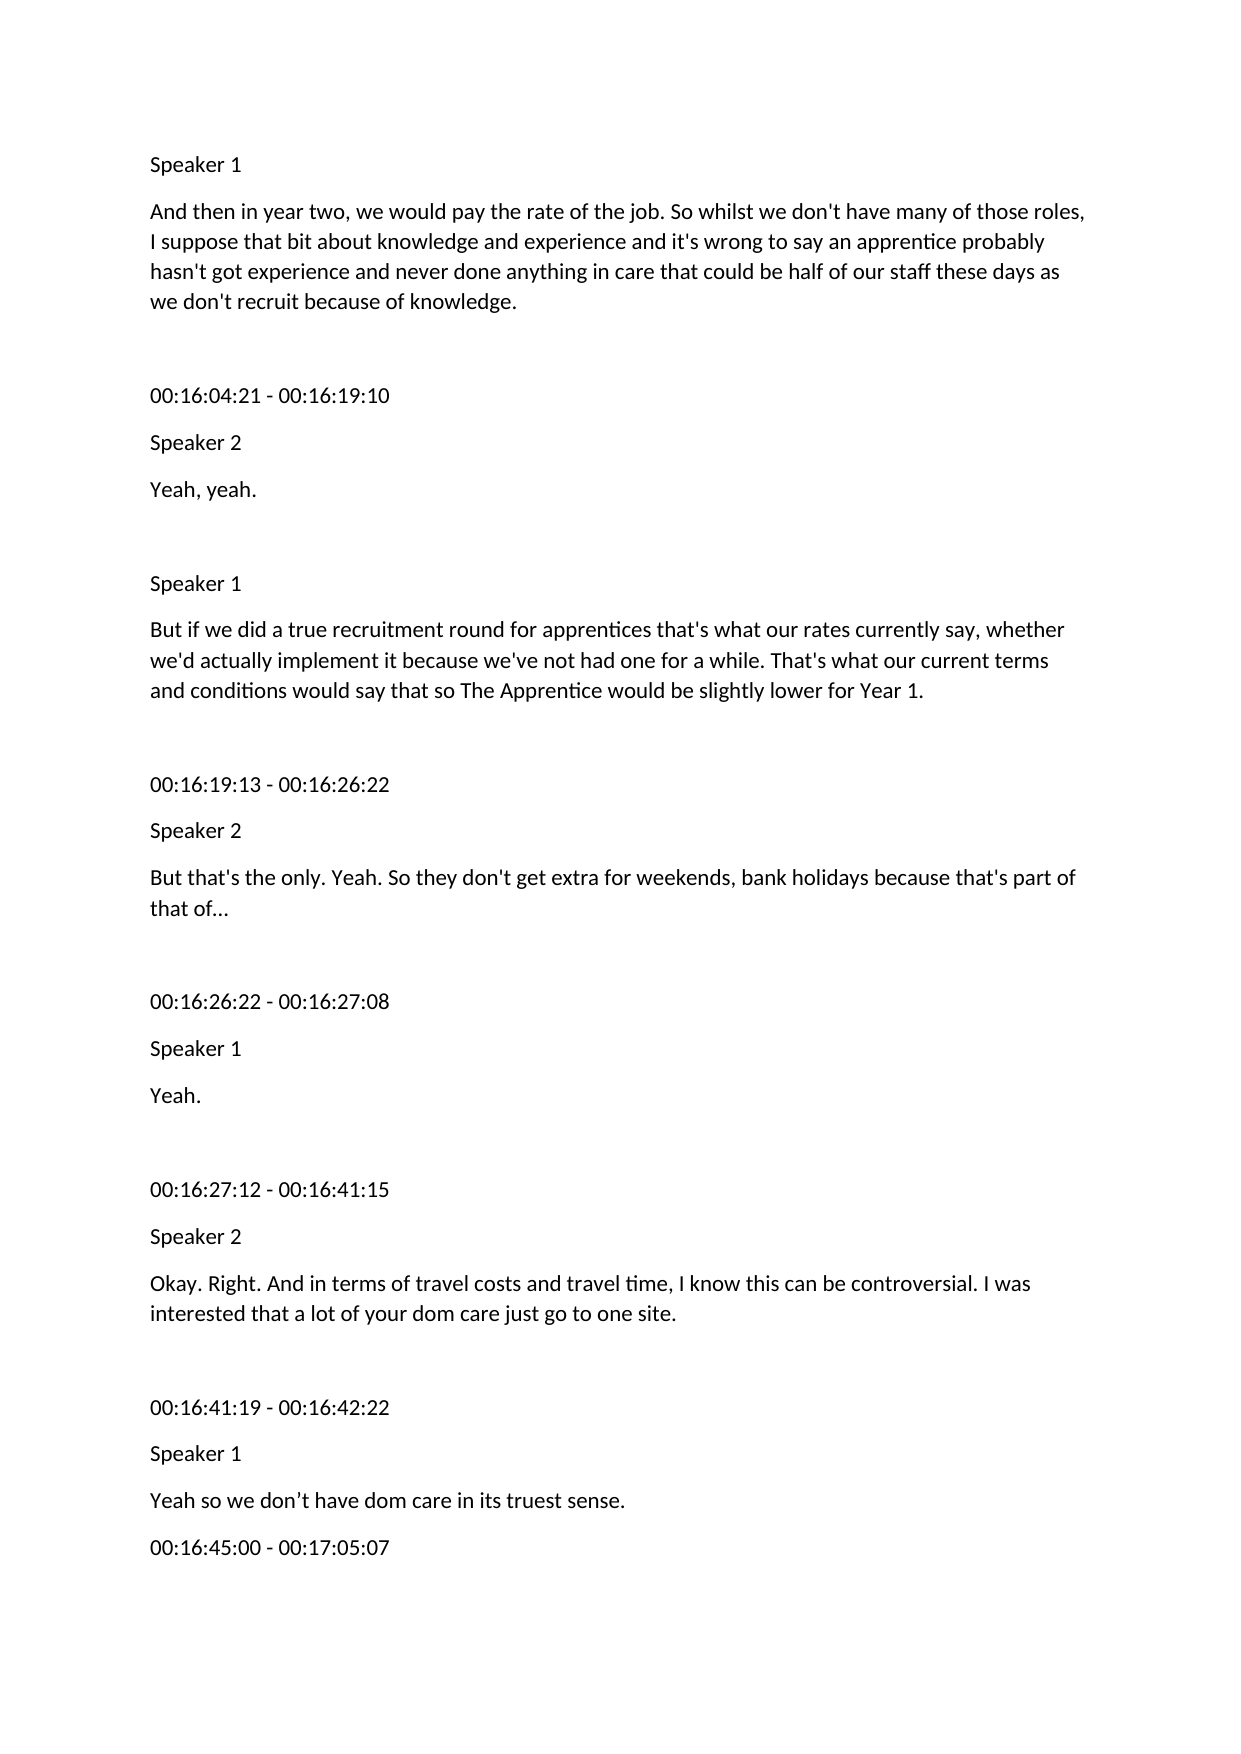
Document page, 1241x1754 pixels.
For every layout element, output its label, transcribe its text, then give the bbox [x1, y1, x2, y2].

text Yeah, yeah. [150, 475, 1090, 503]
text 00:16:27:12 - 00:16:41:15 [150, 1175, 1090, 1203]
text Speaker 1 [150, 1034, 1090, 1062]
text Speaker 1 [150, 1439, 1090, 1468]
text 00:16:19:13 - 00:16:26:22 [150, 770, 1090, 798]
text 00:16:41:19 - 00:16:42:22 [150, 1393, 1090, 1421]
text Speaker 1 [150, 150, 1090, 178]
text Speaker 2 [150, 817, 1090, 845]
text But that's the only. Yeah. So they don't get extra for weekends, bank holidays because that's part of that of… [150, 863, 1090, 922]
text And then in year two, we would pay the rate of the job. So whilst we don't have many of those roles, I suppose that bit about knowledge and experience and it's wrong to say an apprentice probably hasn't got experience and never done anything in care that could be half of our staff these days as we don't recruit because of knowledge. [150, 197, 1090, 316]
text Speaker 1 [150, 569, 1090, 597]
text Speaker 2 [150, 1222, 1090, 1250]
text Yeah. [150, 1081, 1090, 1109]
text 00:16:26:22 - 00:16:27:08 [150, 987, 1090, 1016]
text Okay. Right. And in terms of travel costs and travel time, I know this can be controversial. I was interested that a lot of your dom care just go to one site. [150, 1269, 1090, 1327]
text Speaker 2 [150, 428, 1090, 456]
text Yeah so we don’t have dom care in its truest sense. [150, 1486, 1090, 1514]
text 00:16:04:21 - 00:16:19:10 [150, 381, 1090, 409]
text 00:16:45:00 - 00:17:05:07 [150, 1533, 1090, 1561]
text But if we did a true recruitment round for apprentices that's what our rates currently say, whether we'd actually implement it because we've not had one for a while. That's what our current terms and conditions would say that so The Apprentice would be slightly lower for Year 1. [150, 616, 1090, 704]
